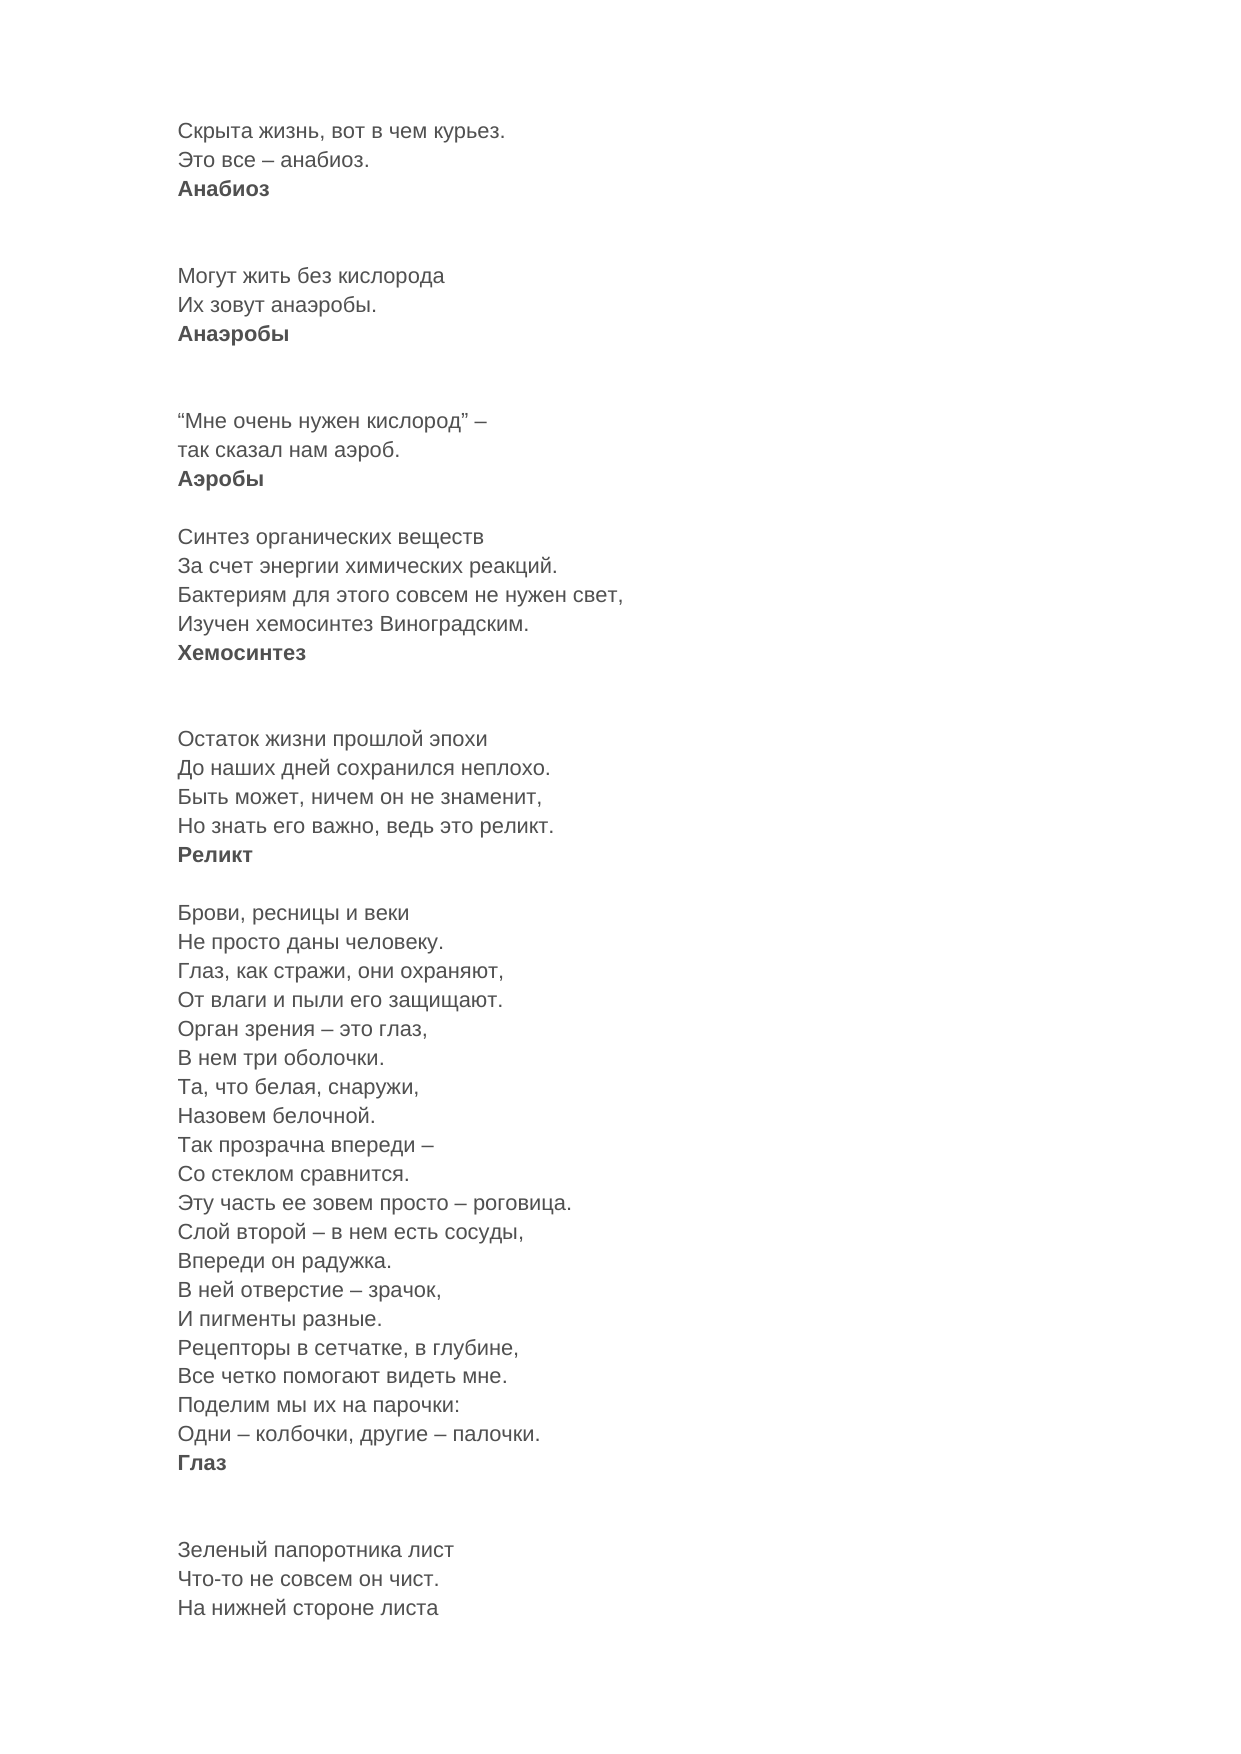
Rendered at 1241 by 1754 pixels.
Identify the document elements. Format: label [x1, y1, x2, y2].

text [177, 118, 1152, 1620]
